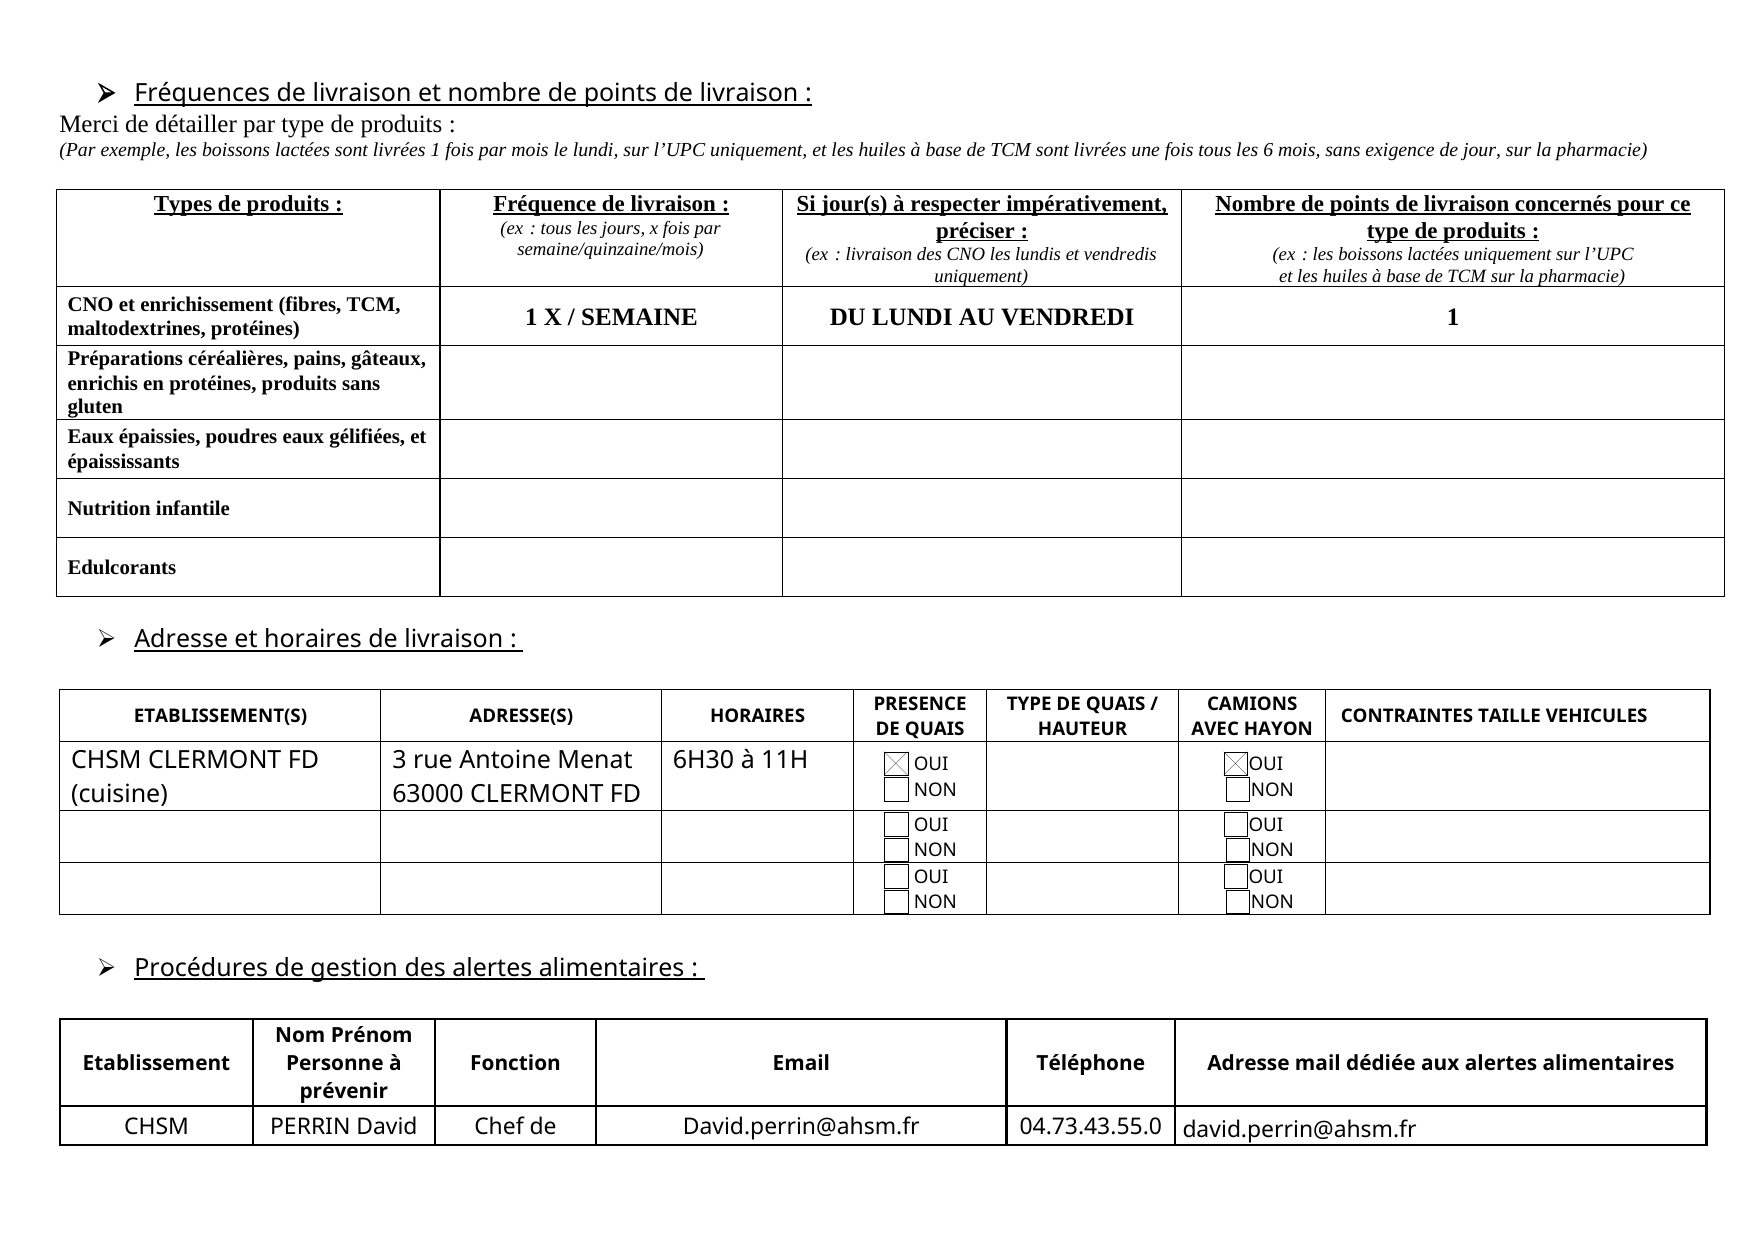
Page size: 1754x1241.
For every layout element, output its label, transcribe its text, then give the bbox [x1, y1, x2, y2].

table_cell Chef de Cuisine [436, 1107, 595, 1144]
table_header Adresse mail dédiée aux alertes alimentaires [1176, 1020, 1705, 1105]
table_header Types de produits : [57, 190, 439, 286]
table_cell [1182, 479, 1724, 537]
table_header ADRESSE(S) [381, 690, 661, 741]
table_cell [441, 346, 782, 418]
table_cell [783, 346, 1181, 418]
table_cell [441, 479, 782, 537]
table_cell [60, 811, 380, 862]
text (Par exemple, les boissons lactées sont livrées 1 fois par mois le lundi, sur l’UPC uniquement, et les huiles à base de TCM sont livrées une fois tous les 6 mois, sans exigence de jour, sur la pharmacie) [59, 138, 1695, 161]
table_header Nom Prénom Personne à prévenir [254, 1020, 434, 1105]
table_cell Edulcorants [57, 538, 439, 596]
table_header Fonction [436, 1020, 595, 1105]
table_header Email [597, 1020, 1005, 1105]
table_header Etablissement [61, 1020, 252, 1105]
table_cell [783, 479, 1181, 537]
list Procédures de gestion des alertes alimentaires : [97, 949, 1695, 983]
table_header Téléphone [1008, 1020, 1174, 1105]
table_cell CHSM CLERMONT [61, 1107, 252, 1144]
table_cell DU LUNDI AU VENDREDI [783, 287, 1181, 345]
table_header Nombre de points de livraison concernés pour ce type de produits : (ex : les boissons lactées uniquement sur l’UPC et les huiles à base de TCM sur la pharmacie) [1182, 190, 1724, 286]
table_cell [1176, 1107, 1705, 1144]
table_cell 6H30 à 11H [662, 742, 853, 810]
table_cell [1182, 346, 1724, 418]
table_cell 3 rue Antoine Menat 63000 CLERMONT FD [381, 742, 661, 810]
table_cell OUI NON [1179, 742, 1325, 810]
table_cell [783, 538, 1181, 596]
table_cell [597, 1107, 1005, 1144]
table_cell 04.73.43.55.05 [1008, 1107, 1174, 1144]
table_cell [441, 538, 782, 596]
table_cell CNO et enrichissement (fibres, TCM, maltodextrines, protéines) [57, 287, 439, 345]
table_header ETABLISSEMENT(S) [60, 690, 380, 741]
table_cell [381, 811, 661, 862]
table_header Fréquence de livraison : (ex : tous les jours, x fois par semaine/quinzaine/mois) [441, 190, 782, 286]
table_cell [441, 420, 782, 478]
list Adresse et horaires de livraison : [97, 621, 1695, 655]
table_header TYPE DE QUAIS / HAUTEUR [987, 690, 1178, 741]
list Fréquences de livraison et nombre de points de livraison : [97, 75, 1695, 109]
table_cell [662, 863, 853, 914]
table_cell [1326, 863, 1709, 914]
table_cell [1182, 538, 1724, 596]
table_cell 1 X / SEMAINE [441, 287, 782, 345]
table_cell OUI NON [1179, 863, 1325, 914]
table_cell [1182, 420, 1724, 478]
table_cell CHSM CLERMONT FD (cuisine) [60, 742, 380, 810]
table_cell [987, 811, 1178, 862]
table_header CONTRAINTES TAILLE VEHICULES [1326, 690, 1709, 741]
table_header CAMIONS AVEC HAYON [1179, 690, 1325, 741]
table_cell [1326, 811, 1709, 862]
table_cell OUI NON [854, 811, 986, 862]
table_cell [987, 863, 1178, 914]
table_cell [1326, 742, 1709, 810]
table_cell [662, 811, 853, 862]
table_cell [783, 420, 1181, 478]
table_cell [381, 863, 661, 914]
table_cell Préparations céréalières, pains, gâteaux, enrichis en protéines, produits sans gluten [57, 346, 439, 418]
table_header HORAIRES [662, 690, 853, 741]
table_cell PERRIN David [254, 1107, 434, 1144]
table_cell Eaux épaissies, poudres eaux gélifiées, et épaississants [57, 420, 439, 478]
table_header Si jour(s) à respecter impérativement, préciser : (ex : livraison des CNO les lundis et vendredis uniquement) [783, 190, 1181, 286]
table_cell 1 [1182, 287, 1724, 345]
table_cell OUI NON [1179, 811, 1325, 862]
table_cell Nutrition infantile [57, 479, 439, 537]
table_cell OUI NON [854, 863, 986, 914]
table_cell OUI NON [854, 742, 986, 810]
text Merci de détailler par type de produits : [59, 109, 1695, 138]
table_header PRESENCE DE QUAIS [854, 690, 986, 741]
table_cell [60, 863, 380, 914]
table_cell [987, 742, 1178, 810]
